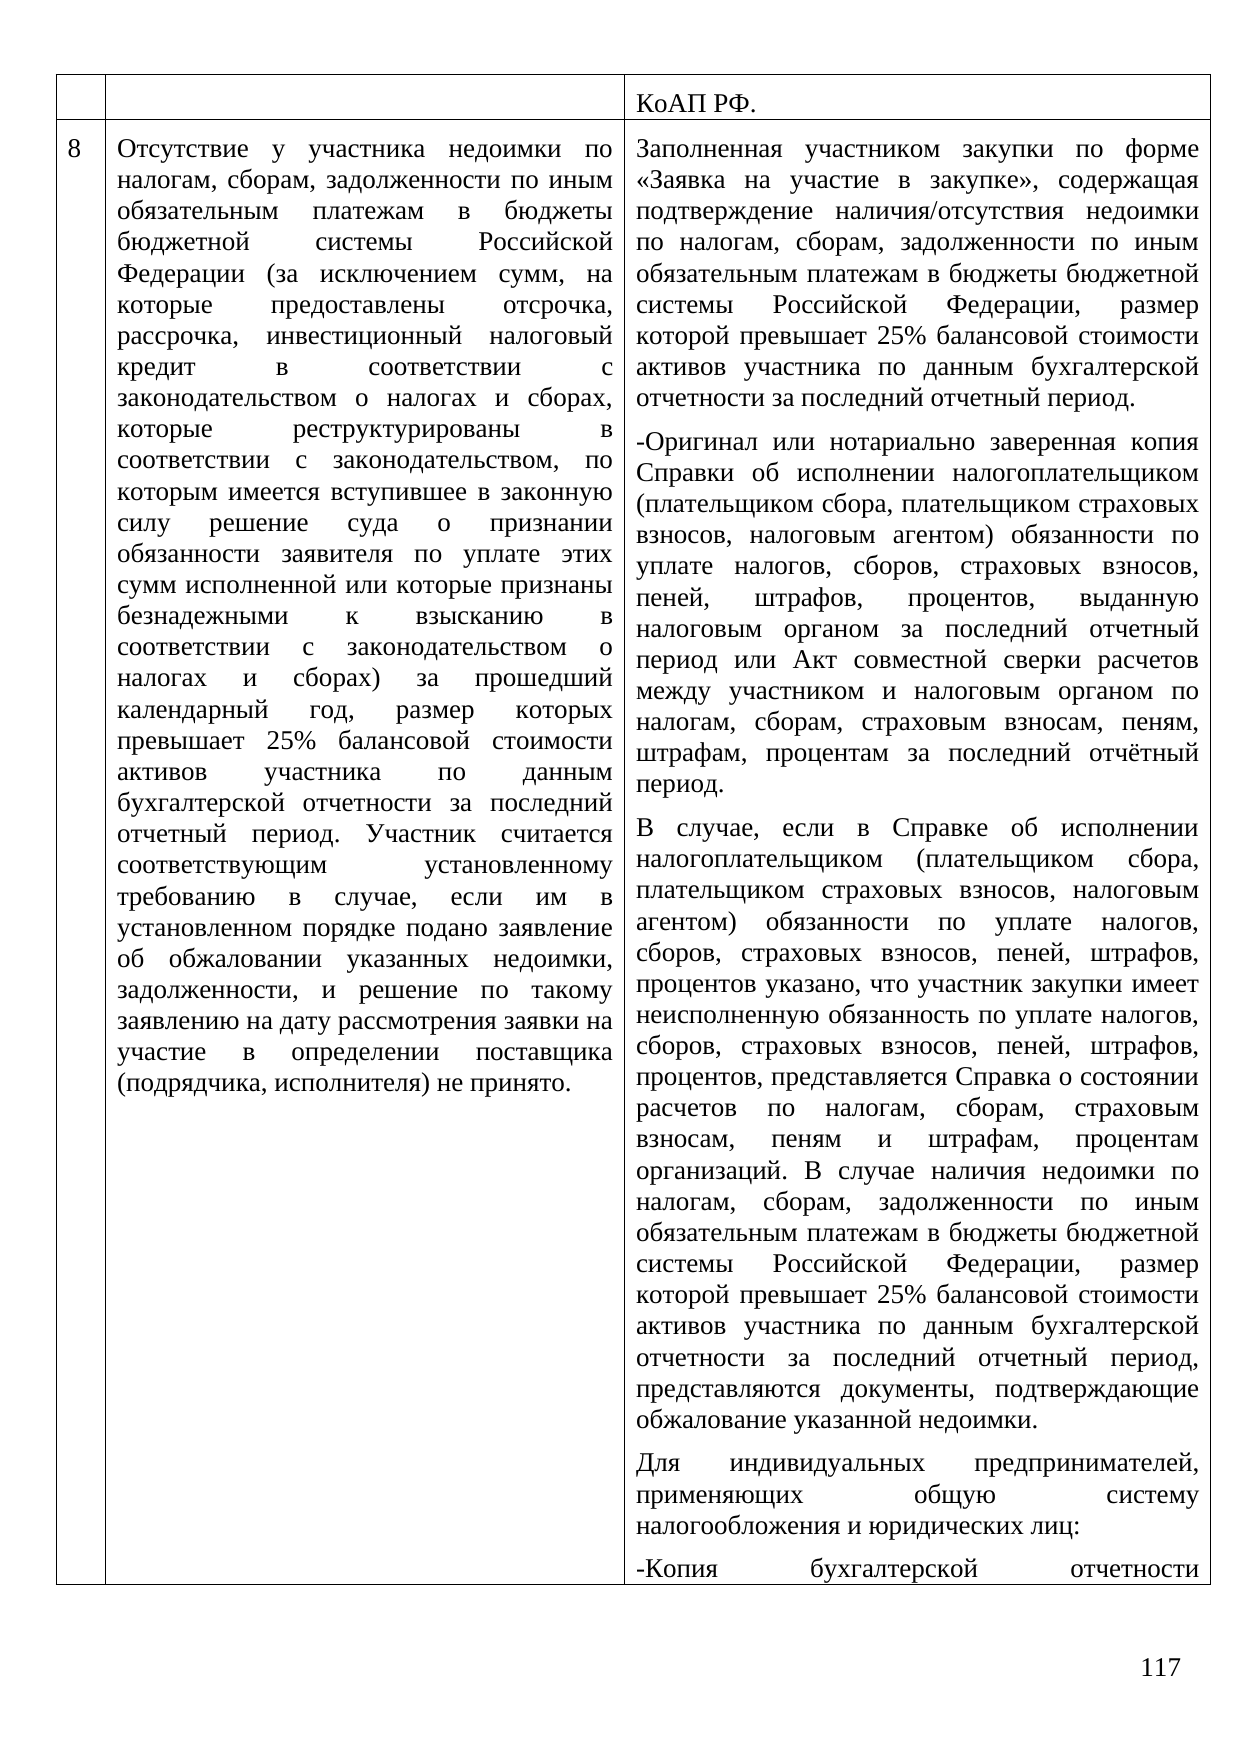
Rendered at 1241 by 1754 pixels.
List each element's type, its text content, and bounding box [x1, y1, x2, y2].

table_cell 7 [57, 75, 105, 118]
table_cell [625, 120, 1210, 1584]
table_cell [106, 120, 624, 1584]
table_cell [106, 75, 624, 118]
table_cell 8 [57, 120, 105, 1584]
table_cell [625, 75, 1210, 118]
